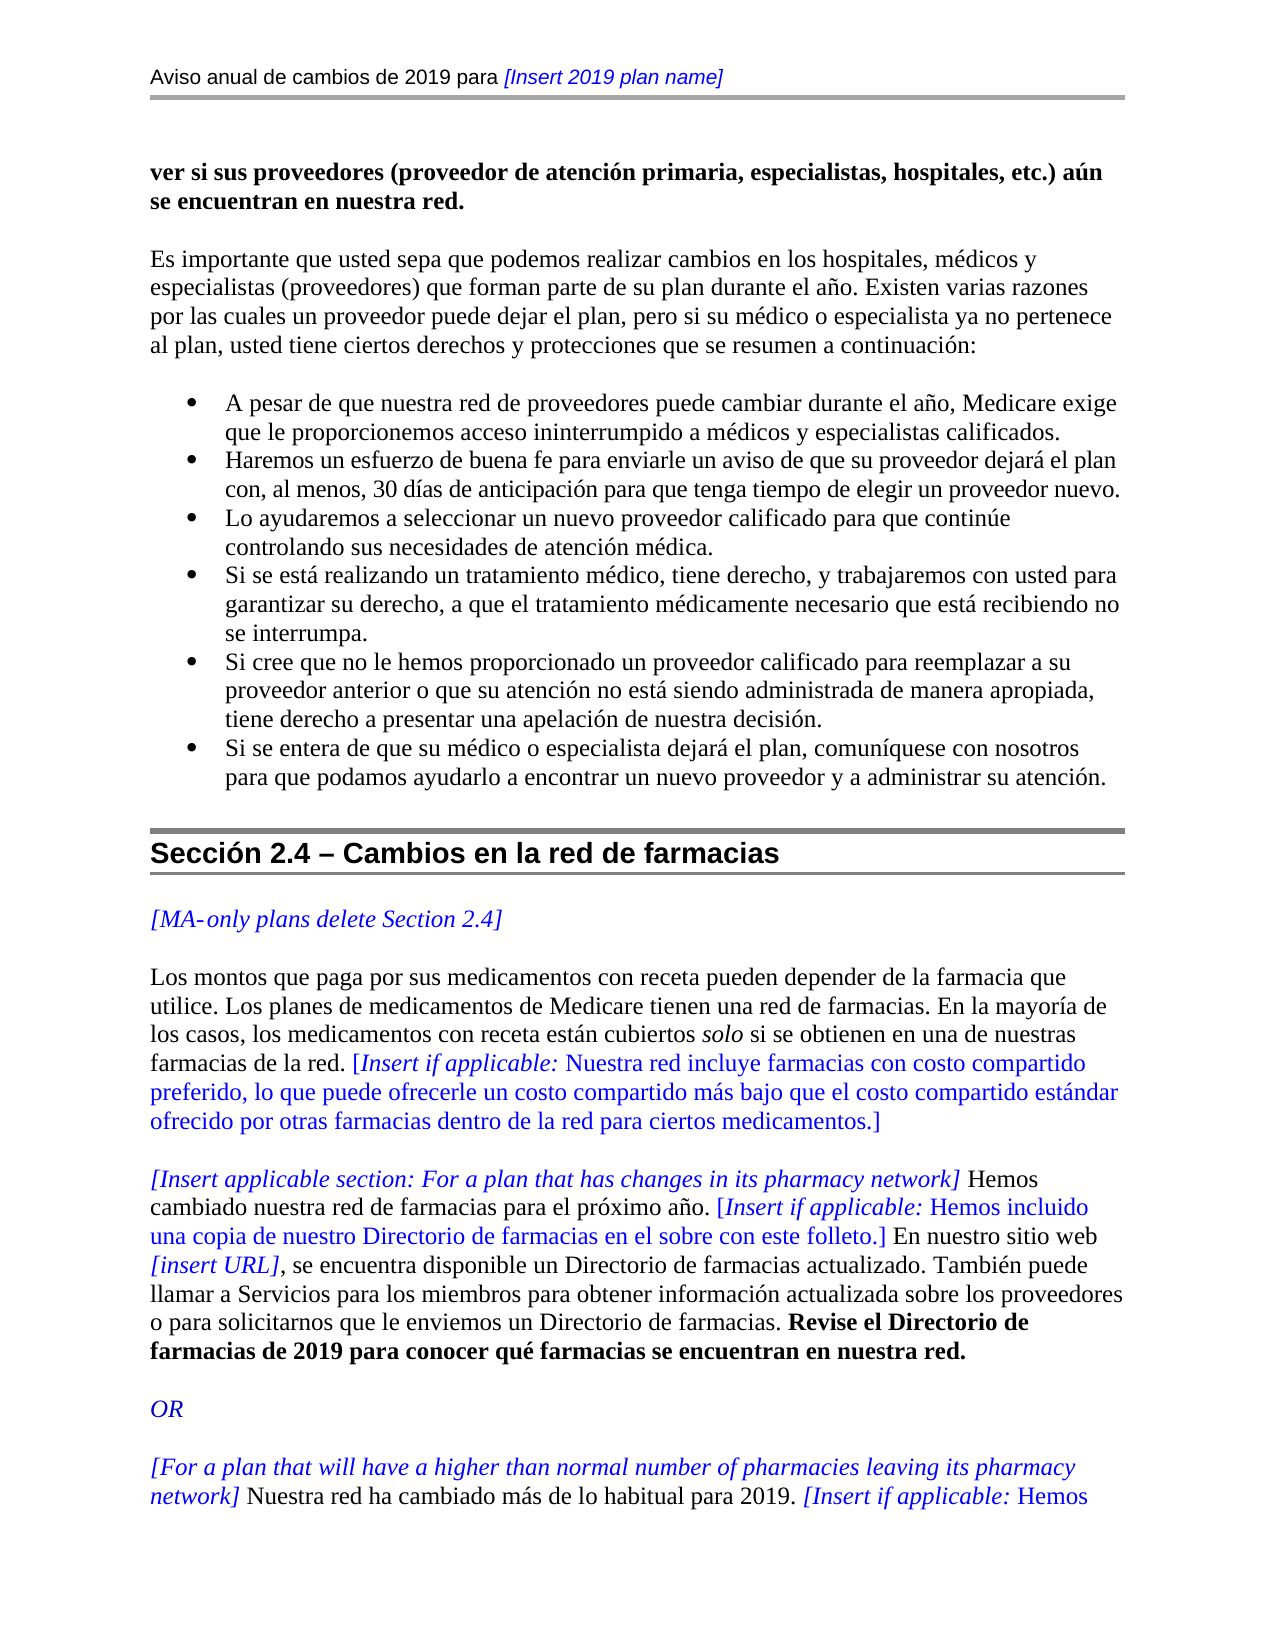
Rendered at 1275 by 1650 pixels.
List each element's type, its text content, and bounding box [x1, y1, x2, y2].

list Si se está realizando un tratamiento médico, tiene derecho, y trabajaremos con usted para garantizar su derecho, a que el tratamiento médicamente necesario que está recibiendo no se interrumpa. [187, 598, 1125, 684]
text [150, 157, 1125, 214]
subtitle Sección 2.4 – Cambios en la red de farmacias [150, 897, 1125, 934]
text Los montos que paga por sus medicamentos con receta pueden depender de la farmacia que utilice. Los planes de medicamentos de Medicare tienen una red de farmacias. En la mayoría de los casos, los medicamentos con receta están cubiertos solo si se obtienen en una de nuestras farmacias de la red. [Insert if applicable: Nuestra red incluye farmacias con costo compartido preferido, lo que puede ofrecerle un costo compartido más bajo que el costo compartido estándar ofrecido por otras farmacias dentro de la red para ciertos medicamentos.] [150, 1024, 1125, 1197]
text [MA-only plans delete Section 2.4] [150, 967, 1125, 995]
list Lo ayudaremos a seleccionar un nuevo proveedor calificado para que continúe controlando sus necesidades de atención médica. [187, 528, 1125, 585]
list Si cree que no le hemos proporcionado un proveedor calificado para reemplazar a su proveedor anterior o que su atención no está siendo administrada de manera apropiada, tiene derecho a presentar una apelación de nuestra decisión. [187, 697, 1125, 783]
text [Insert applicable section: For a plan that has changes in its pharmacy network] Hemos cambiado nuestra red de farmacias para el próximo año. [Insert if applicable: Hemos incluido una copia de nuestro Directorio de farmacias en el sobre con este folleto.] En nuestro sitio web [insert URL], se encuentra disponible un Directorio de farmacias actualizado. También puede llamar a Servicios para los miembros para obtener información actualizada sobre los proveedores o para solicitarnos que le enviemos un Directorio de farmacias. Revise el Directorio de farmacias de 2019 para conocer qué farmacias se encuentran en nuestra red. [150, 1226, 1125, 1427]
text OR [150, 1457, 1125, 1485]
text Es importante que usted sepa que podemos realizar cambios en los hospitales, médicos y especialistas (proveedores) que forman parte de su plan durante el año. Existen varias razones por las cuales un proveedor puede dejar el plan, pero si su médico o especialista ya no pertenece al plan, usted tiene ciertos derechos y protecciones que se resumen a continuación: [150, 244, 1125, 359]
list Si se entera de que su médico o especialista dejará el plan, comuníquese con nosotros para que podamos ayudarlo a encontrar un nuevo proveedor y a administrar su atención. [187, 795, 1125, 853]
list Haremos un esfuerzo de buena fe para enviarle un aviso de que su proveedor dejará el plan con, al menos, 30 días de anticipación para que tenga tiempo de elegir un proveedor nuevo. [187, 458, 1125, 515]
list A pesar de que nuestra red de proveedores puede cambiar durante el año, Medicare exige que le proporcionemos acceso ininterrumpido a médicos y especialistas calificados. [187, 388, 1125, 445]
